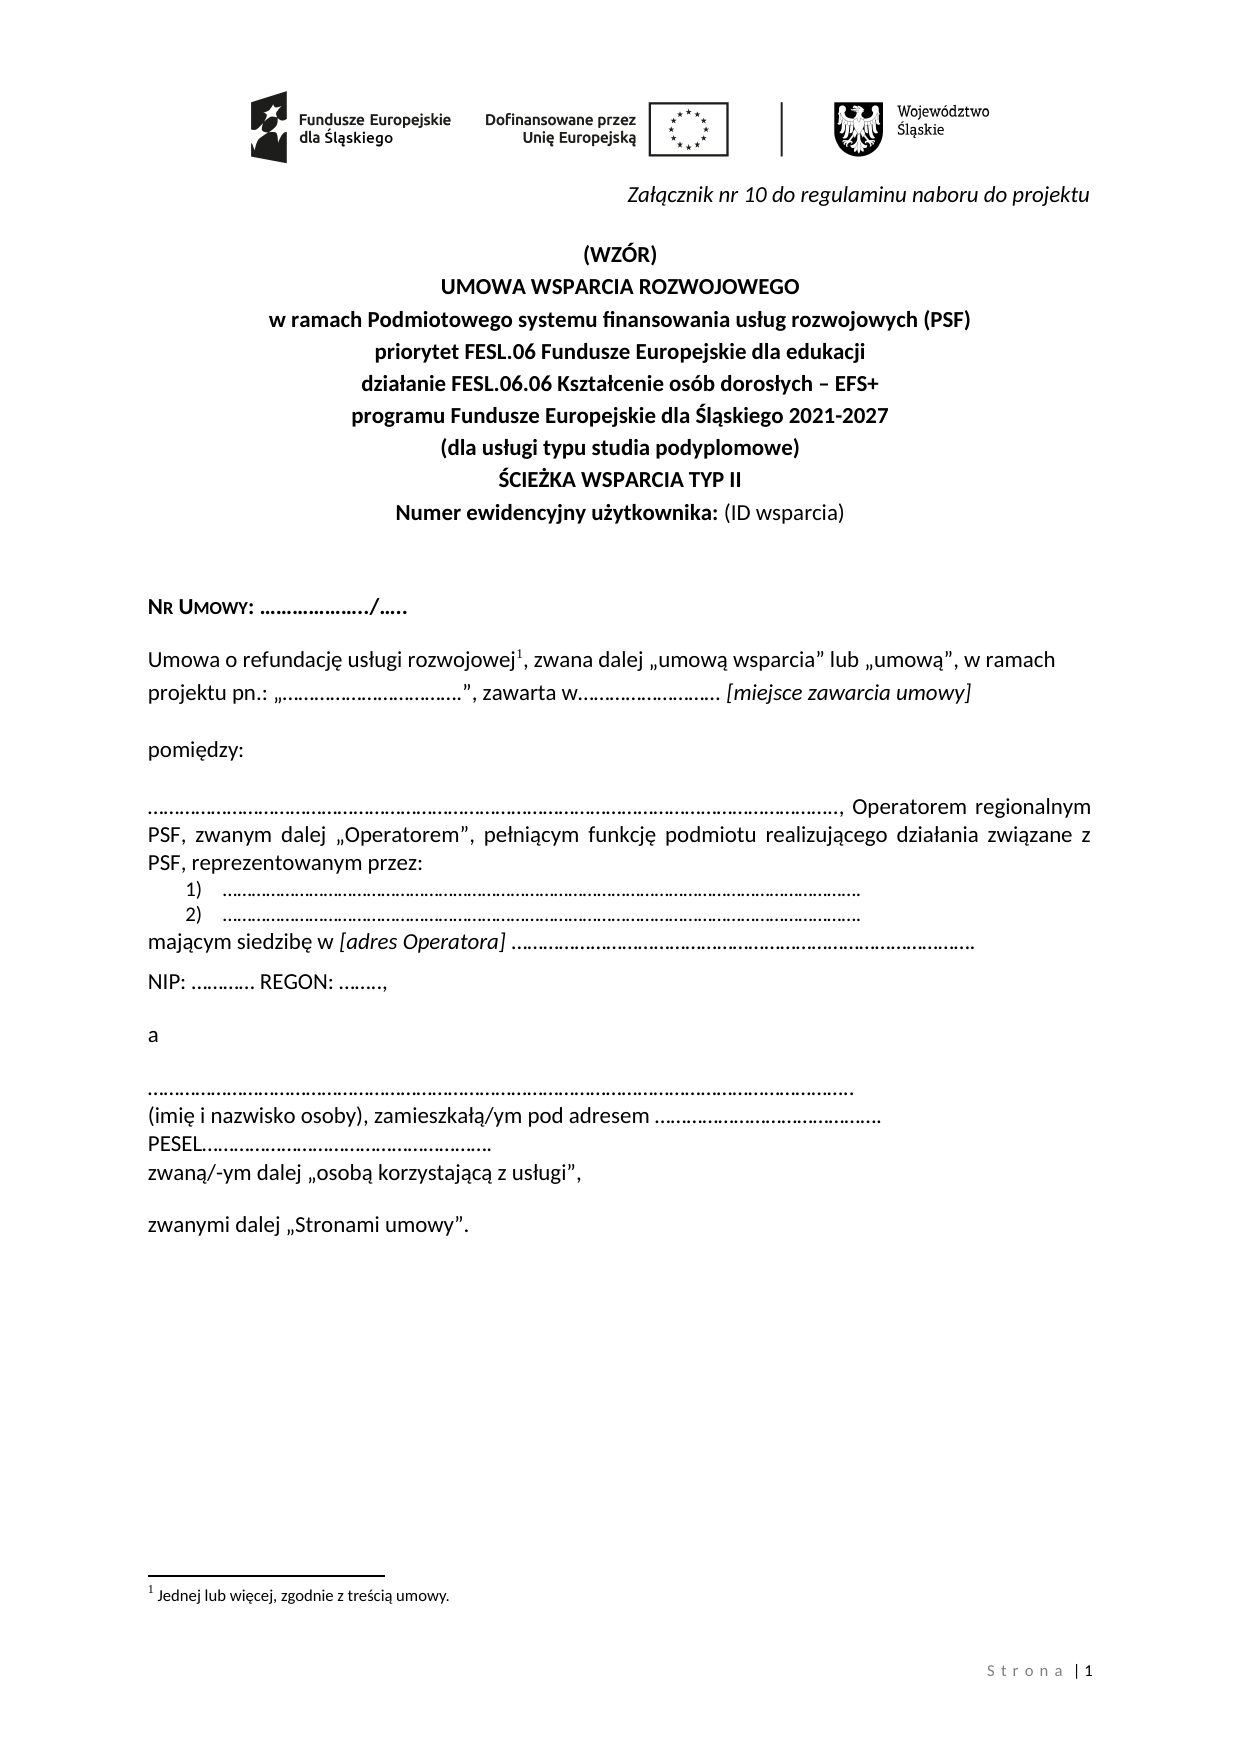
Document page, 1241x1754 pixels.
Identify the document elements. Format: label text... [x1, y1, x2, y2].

text ŚCIEŻKA WSPARCIA TYP II [148, 466, 1092, 494]
text priorytet FESL.06 Fundusze Europejskie dla edukacji [148, 337, 1092, 365]
text (WZÓR) [148, 240, 1092, 268]
text Nr Umowy: ………………../….. [148, 592, 1092, 621]
text zwaną/-ym dalej „osobą korzystającą z usługi”, [148, 1158, 1092, 1186]
text w ramach Podmiotowego systemu finansowania usług rozwojowych (PSF) [148, 305, 1092, 333]
text a [148, 1021, 1092, 1048]
list ……………………………………………………………………………………………………………………. [185, 876, 1092, 902]
text ………………………………………………………………………………………………………………….., Operatorem regionalnym PSF, zwanym dalej „Operatorem”, pełniącym funkcję podmiotu realizującego działania związane z PSF, reprezentowanym przez: [148, 792, 1092, 876]
list ……………………………………………………………………………………………………………………. [185, 902, 1092, 927]
text (dla usługi typu studia podyplomowe) [148, 433, 1092, 461]
text Umowa o refundację usługi rozwojowej, zwana dalej „umową wsparcia” lub „umową”, w ramach projektu pn.: „…………………………….”, zawarta w……………………… [miejsce zawarcia umowy] [148, 646, 1092, 706]
picture [233, 73, 1007, 181]
text (imię i nazwisko osoby), zamieszkałą/ym pod adresem ……………………………………. [148, 1102, 1092, 1129]
text Załącznik nr 10 do regulaminu naboru do projektu [148, 180, 1092, 208]
text Numer ewidencyjny użytkownika: (ID wsparcia) [148, 498, 1092, 526]
text działanie FESL.06.06 Kształcenie osób dorosłych – EFS+ [148, 369, 1092, 397]
text mającym siedzibę w [adres Operatora] ……………………………………………………………………………. [148, 927, 1092, 955]
text UMOWA WSPARCIA ROZWOJOWEGO [148, 272, 1092, 301]
text PESEL………………………………………………. [148, 1129, 1092, 1158]
text pomiędzy: [148, 735, 1092, 763]
text programu Fundusze Europejskie dla Śląskiego 2021-2027 [148, 401, 1092, 429]
text zwanymi dalej „Stronami umowy”. [148, 1211, 1092, 1239]
text …………………………………………………………………………………………………………………….. [148, 1073, 1092, 1102]
text NIP: ………… REGON: …….., [148, 967, 1092, 996]
